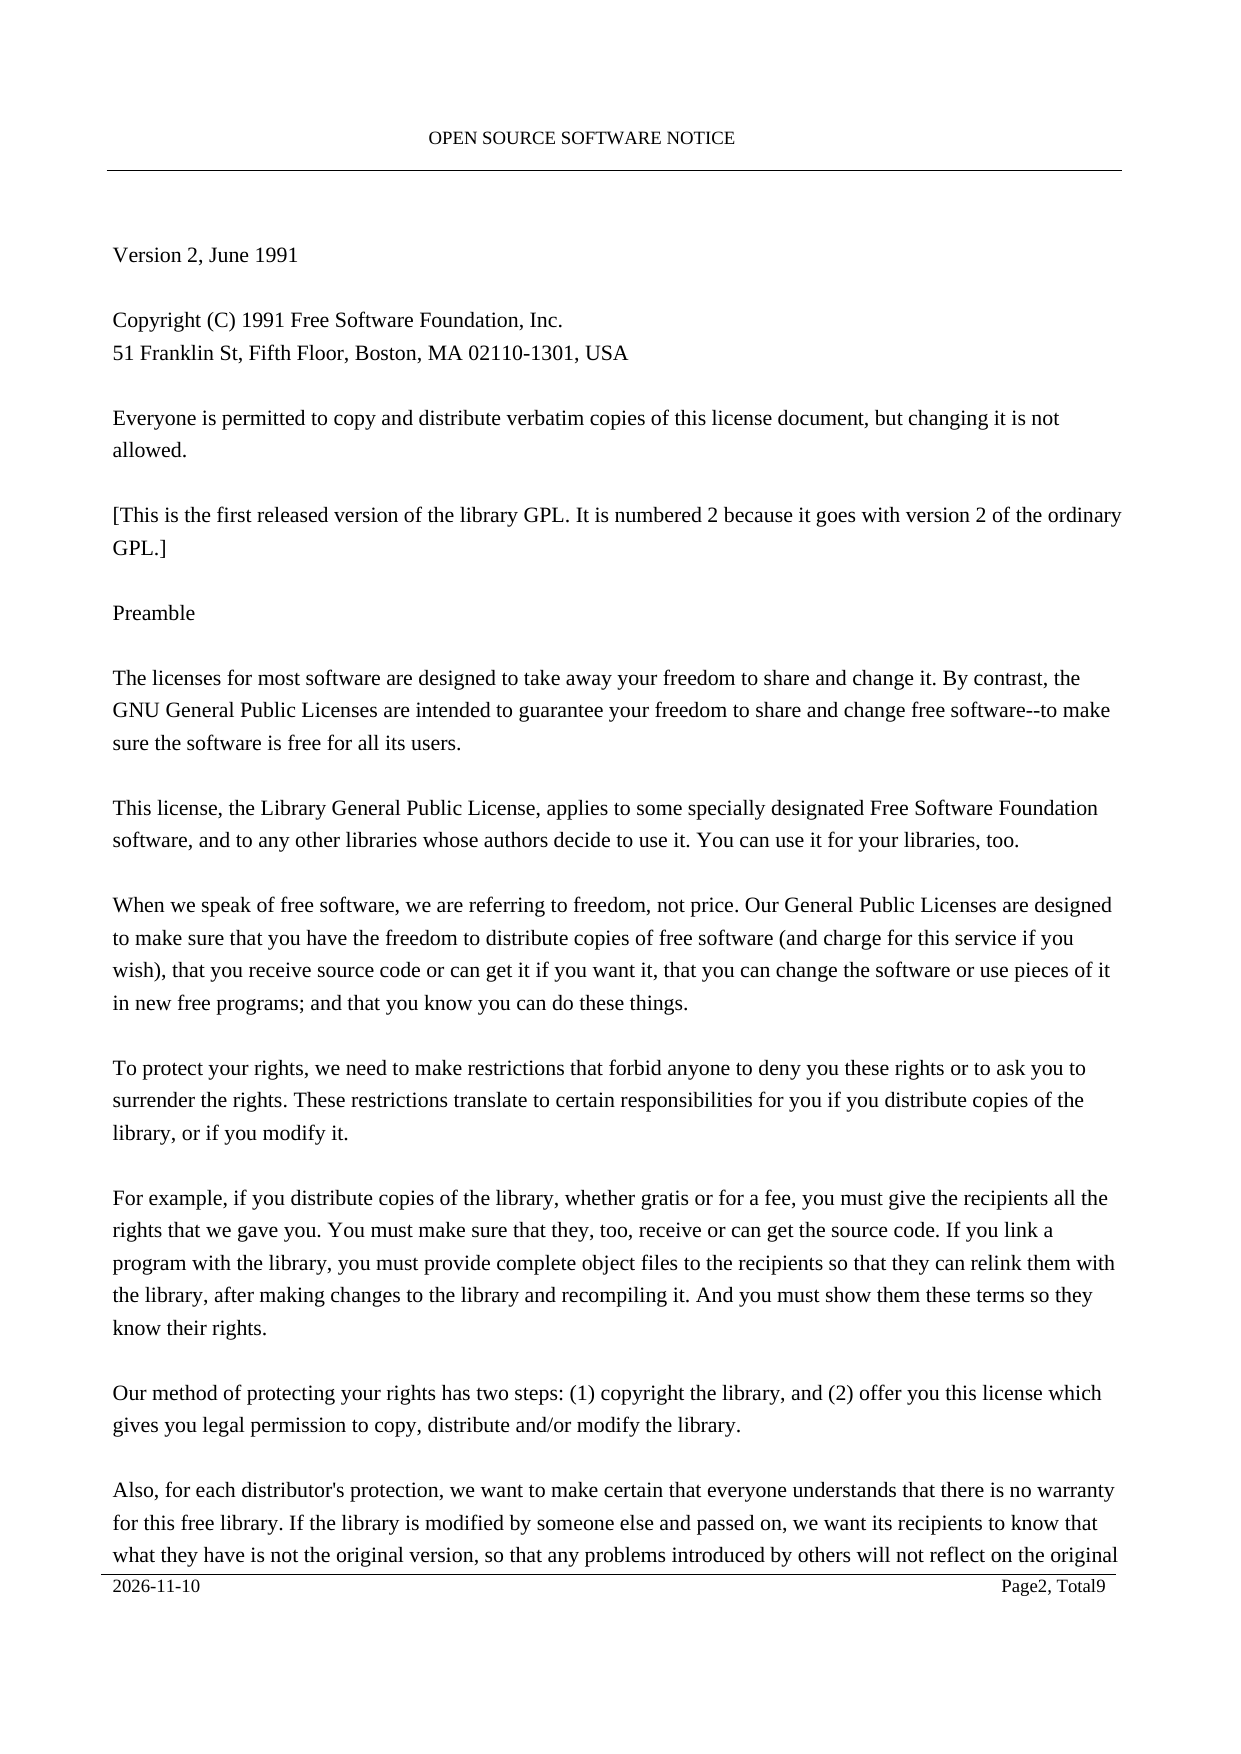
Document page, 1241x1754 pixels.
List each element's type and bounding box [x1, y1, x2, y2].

text [112, 206, 1128, 1571]
